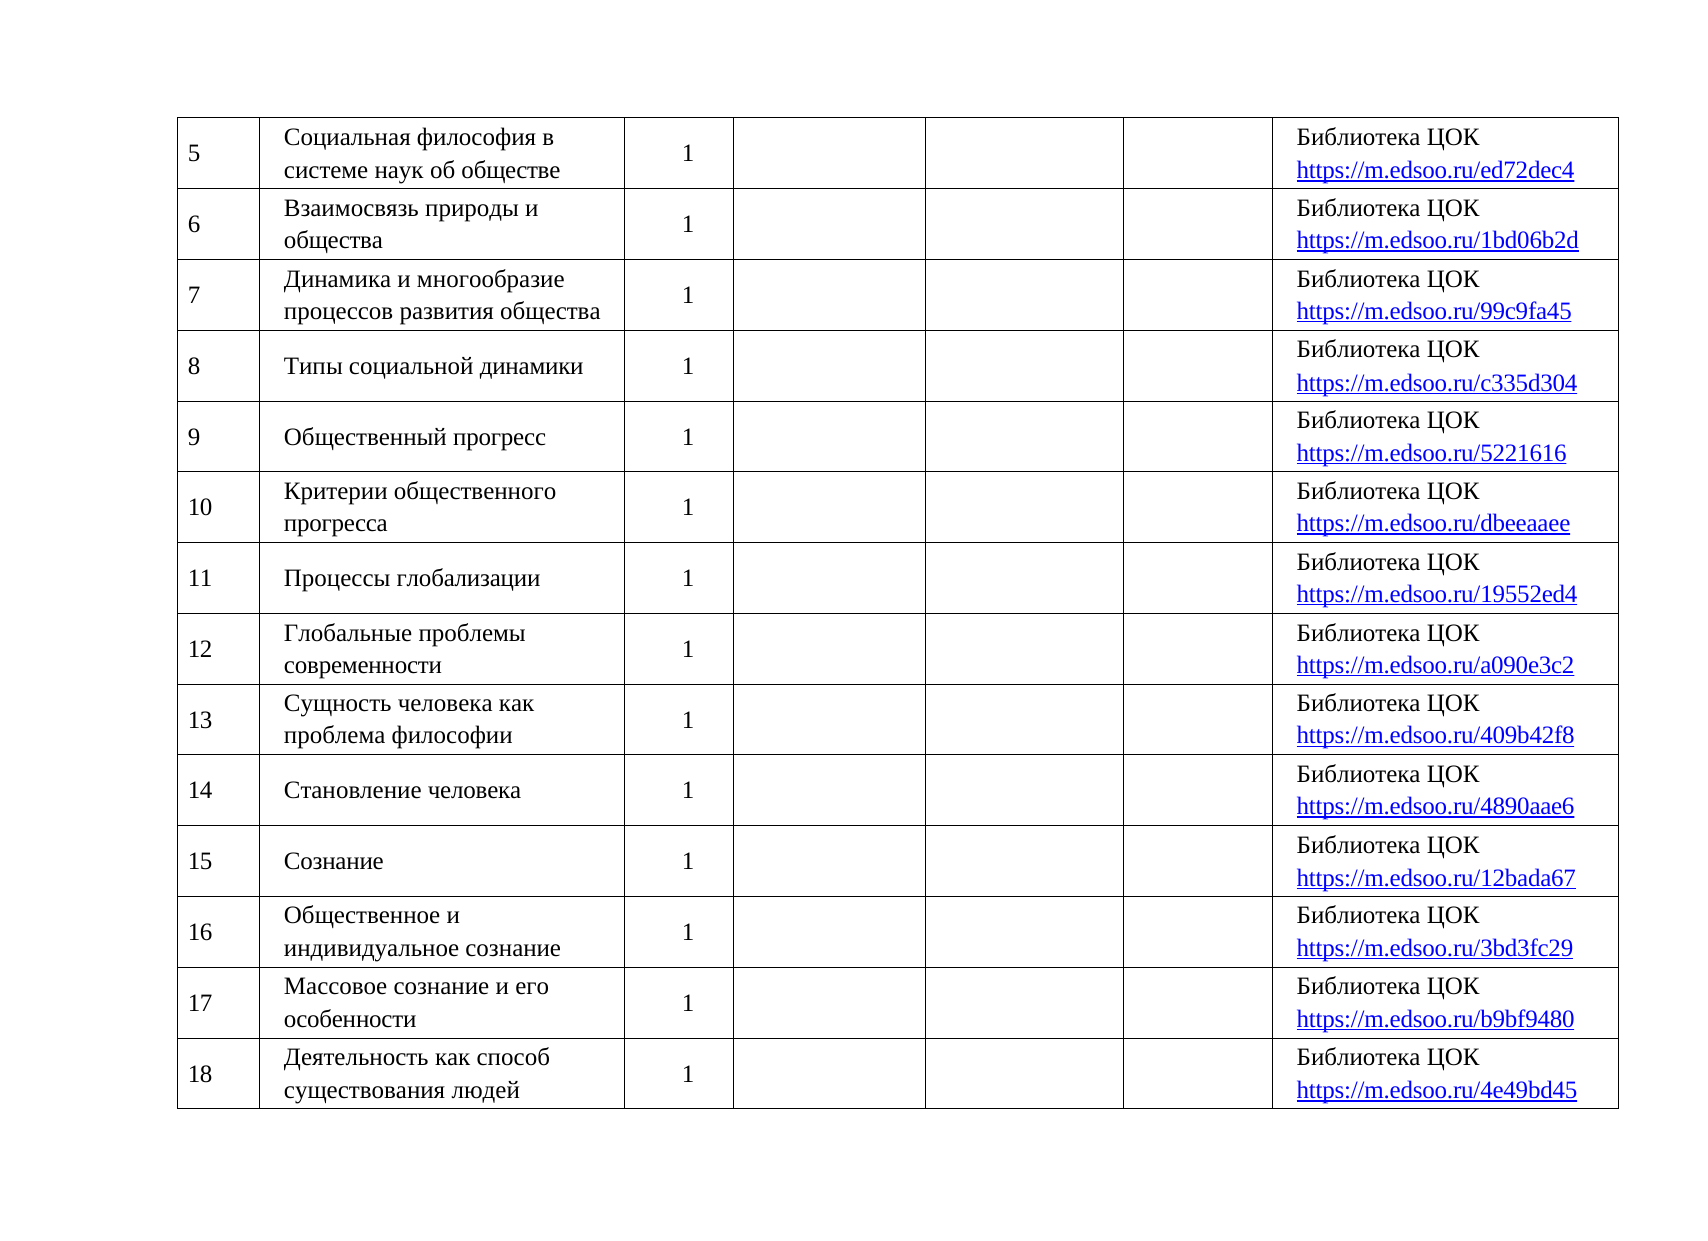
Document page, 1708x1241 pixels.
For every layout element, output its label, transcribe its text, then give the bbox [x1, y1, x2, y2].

table_cell Массовое сознание и его особенности [260, 968, 624, 1037]
table_cell [734, 826, 925, 896]
table_cell Библиотека ЦОК https://m.edsoo.ru/5221616 [1273, 402, 1618, 471]
table_cell [734, 614, 925, 683]
table_cell [926, 897, 1123, 967]
table_cell 14 [178, 755, 259, 825]
table_cell 1 [625, 472, 733, 542]
table_cell Деятельность как способ существования людей [260, 1039, 624, 1108]
table_cell [1124, 1039, 1272, 1108]
table_cell 1 [625, 685, 733, 754]
table_cell [1124, 543, 1272, 613]
table_cell [1124, 402, 1272, 471]
table_cell [1124, 826, 1272, 896]
table_cell 1 [625, 826, 733, 896]
table_cell Критерии общественного прогресса [260, 472, 624, 542]
table_cell [1124, 685, 1272, 754]
table_cell [734, 189, 925, 259]
table_cell [734, 472, 925, 542]
table_cell [926, 402, 1123, 471]
table_cell [734, 543, 925, 613]
table_cell 18 [178, 1039, 259, 1108]
table_cell 9 [178, 402, 259, 471]
table_cell Взаимосвязь природы и общества [260, 189, 624, 259]
table_cell 1 [625, 331, 733, 401]
table_cell Библиотека ЦОК https://m.edsoo.ru/b9bf9480 [1273, 968, 1618, 1037]
table_cell 8 [178, 331, 259, 401]
table_cell Сознание [260, 826, 624, 896]
table_cell [926, 1039, 1123, 1108]
table_cell 1 [625, 402, 733, 471]
table_cell Библиотека ЦОК https://m.edsoo.ru/c335d304 [1273, 331, 1618, 401]
table_cell Библиотека ЦОК https://m.edsoo.ru/19552ed4 [1273, 543, 1618, 613]
table_cell 15 [178, 826, 259, 896]
table_cell [1124, 331, 1272, 401]
table_cell [734, 897, 925, 967]
table_cell [926, 189, 1123, 259]
table_cell [926, 543, 1123, 613]
table_cell Общественное и индивидуальное сознание [260, 897, 624, 967]
table_cell 1 [625, 1039, 733, 1108]
table_cell [734, 685, 925, 754]
table_cell [1124, 614, 1272, 683]
table_header 5 [178, 118, 259, 188]
table_cell Библиотека ЦОК https://m.edsoo.ru/1bd06b2d [1273, 189, 1618, 259]
table_cell Библиотека ЦОК https://m.edsoo.ru/dbeeaaee [1273, 472, 1618, 542]
table_cell [926, 614, 1123, 683]
table_cell Библиотека ЦОК https://m.edsoo.ru/4e49bd45 [1273, 1039, 1618, 1108]
table_cell Библиотека ЦОК https://m.edsoo.ru/3bd3fc29 [1273, 897, 1618, 967]
table_cell Глобальные проблемы современности [260, 614, 624, 683]
table_cell [926, 968, 1123, 1037]
table_cell [1124, 755, 1272, 825]
table_cell Общественный прогресс [260, 402, 624, 471]
table_cell Становление человека [260, 755, 624, 825]
table_cell [926, 260, 1123, 329]
table_cell [734, 1039, 925, 1108]
table_cell 17 [178, 968, 259, 1037]
table_cell 1 [625, 968, 733, 1037]
table_cell Библиотека ЦОК https://m.edsoo.ru/409b42f8 [1273, 685, 1618, 754]
table_cell [1124, 260, 1272, 329]
table_cell [734, 968, 925, 1037]
table_header Социальная философия в системе наук об обществе [260, 118, 624, 188]
table_cell [1124, 472, 1272, 542]
table_cell Динамика и многообразие процессов развития общества [260, 260, 624, 329]
table_cell [926, 826, 1123, 896]
table_cell Библиотека ЦОК https://m.edsoo.ru/99c9fa45 [1273, 260, 1618, 329]
table_cell [926, 331, 1123, 401]
table_cell [926, 472, 1123, 542]
table_cell [926, 685, 1123, 754]
table_cell Библиотека ЦОК https://m.edsoo.ru/a090e3c2 [1273, 614, 1618, 683]
table_cell 12 [178, 614, 259, 683]
table_cell [926, 755, 1123, 825]
table_cell Типы социальной динамики [260, 331, 624, 401]
table_cell [734, 331, 925, 401]
table_cell Библиотека ЦОК https://m.edsoo.ru/4890aae6 [1273, 755, 1618, 825]
table_cell 1 [625, 543, 733, 613]
table_cell 1 [625, 614, 733, 683]
table_cell [1124, 897, 1272, 967]
table_cell [734, 260, 925, 329]
table_cell 6 [178, 189, 259, 259]
table_cell 10 [178, 472, 259, 542]
table_cell 11 [178, 543, 259, 613]
table_cell 7 [178, 260, 259, 329]
table_cell [1124, 189, 1272, 259]
table_cell Библиотека ЦОК https://m.edsoo.ru/12bada67 [1273, 826, 1618, 896]
table_cell Сущность человека как проблема философии [260, 685, 624, 754]
table_header 1 [625, 118, 733, 188]
table_cell [734, 402, 925, 471]
table_cell 1 [625, 189, 733, 259]
table_header [734, 118, 925, 188]
table_cell 13 [178, 685, 259, 754]
table_cell Процессы глобализации [260, 543, 624, 613]
table_header Библиотека ЦОК https://m.edsoo.ru/ed72dec4 [1273, 118, 1618, 188]
table_header [1124, 118, 1272, 188]
table_cell [1124, 968, 1272, 1037]
table_cell [734, 755, 925, 825]
table_cell 1 [625, 260, 733, 329]
table_header [926, 118, 1123, 188]
table_cell 1 [625, 755, 733, 825]
table_cell 1 [625, 897, 733, 967]
table_cell 16 [178, 897, 259, 967]
